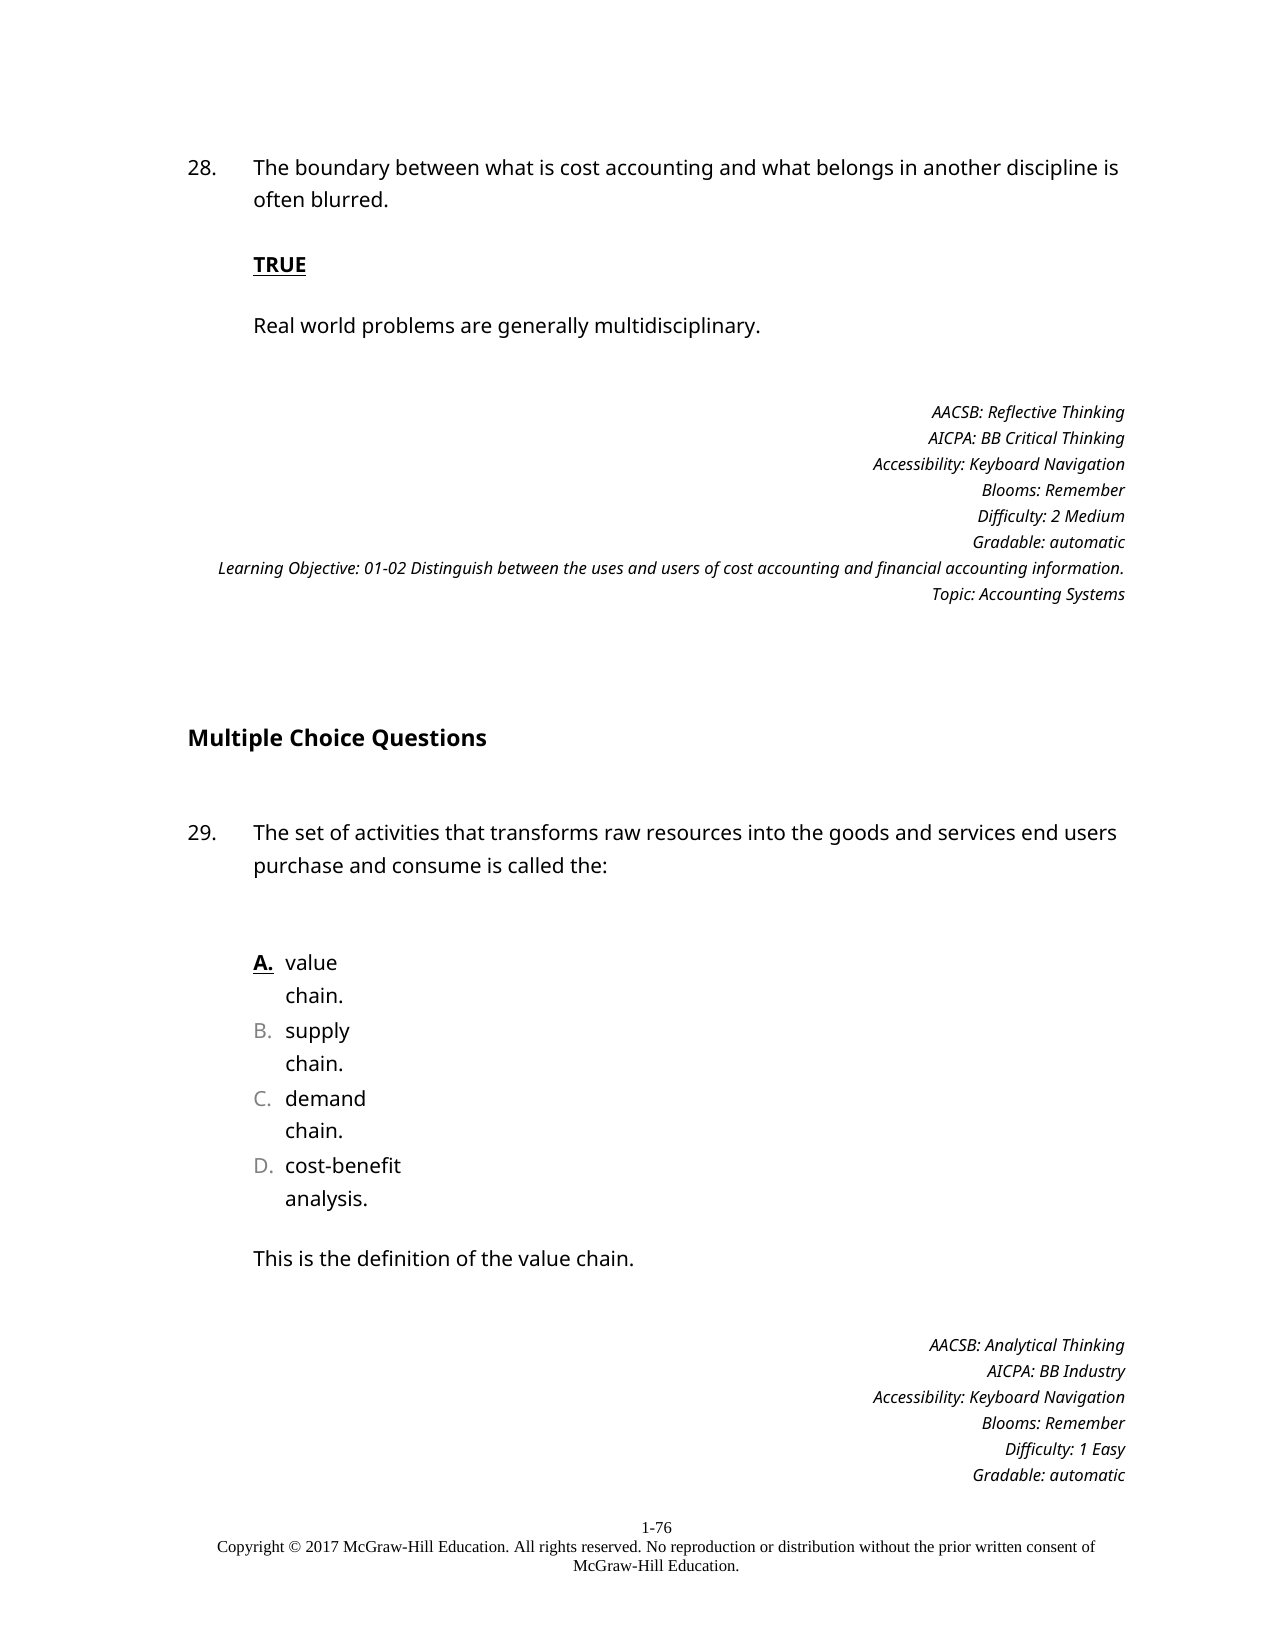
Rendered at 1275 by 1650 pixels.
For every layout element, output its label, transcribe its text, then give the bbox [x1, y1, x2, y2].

text Multiple Choice Questions [187, 695, 1125, 789]
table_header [188, 1334, 1125, 1486]
table_header The boundary between what is cost accounting and what belongs in another discipline is often blurred. TRUE Real world problems are generally multidisciplinary. [253, 153, 1125, 371]
table_header 29. [188, 819, 253, 1304]
table_header 28. [188, 153, 253, 371]
table_header The set of activities that transforms raw resources into the goods and services end users purchase and consume is called the: This is the definition of the value chain. [253, 819, 1125, 1304]
table_header AACSB: Reflective Thinking AICPA: BB Critical Thinking Accessibility: Keyboard Navigation Blooms: Remember Difficulty: 2 Medium Gradable: automatic Learning Objective: 01-02 Distinguish between the uses and users of cost accounting and financial accounting information. Topic: Accounting Systems [188, 400, 1125, 641]
